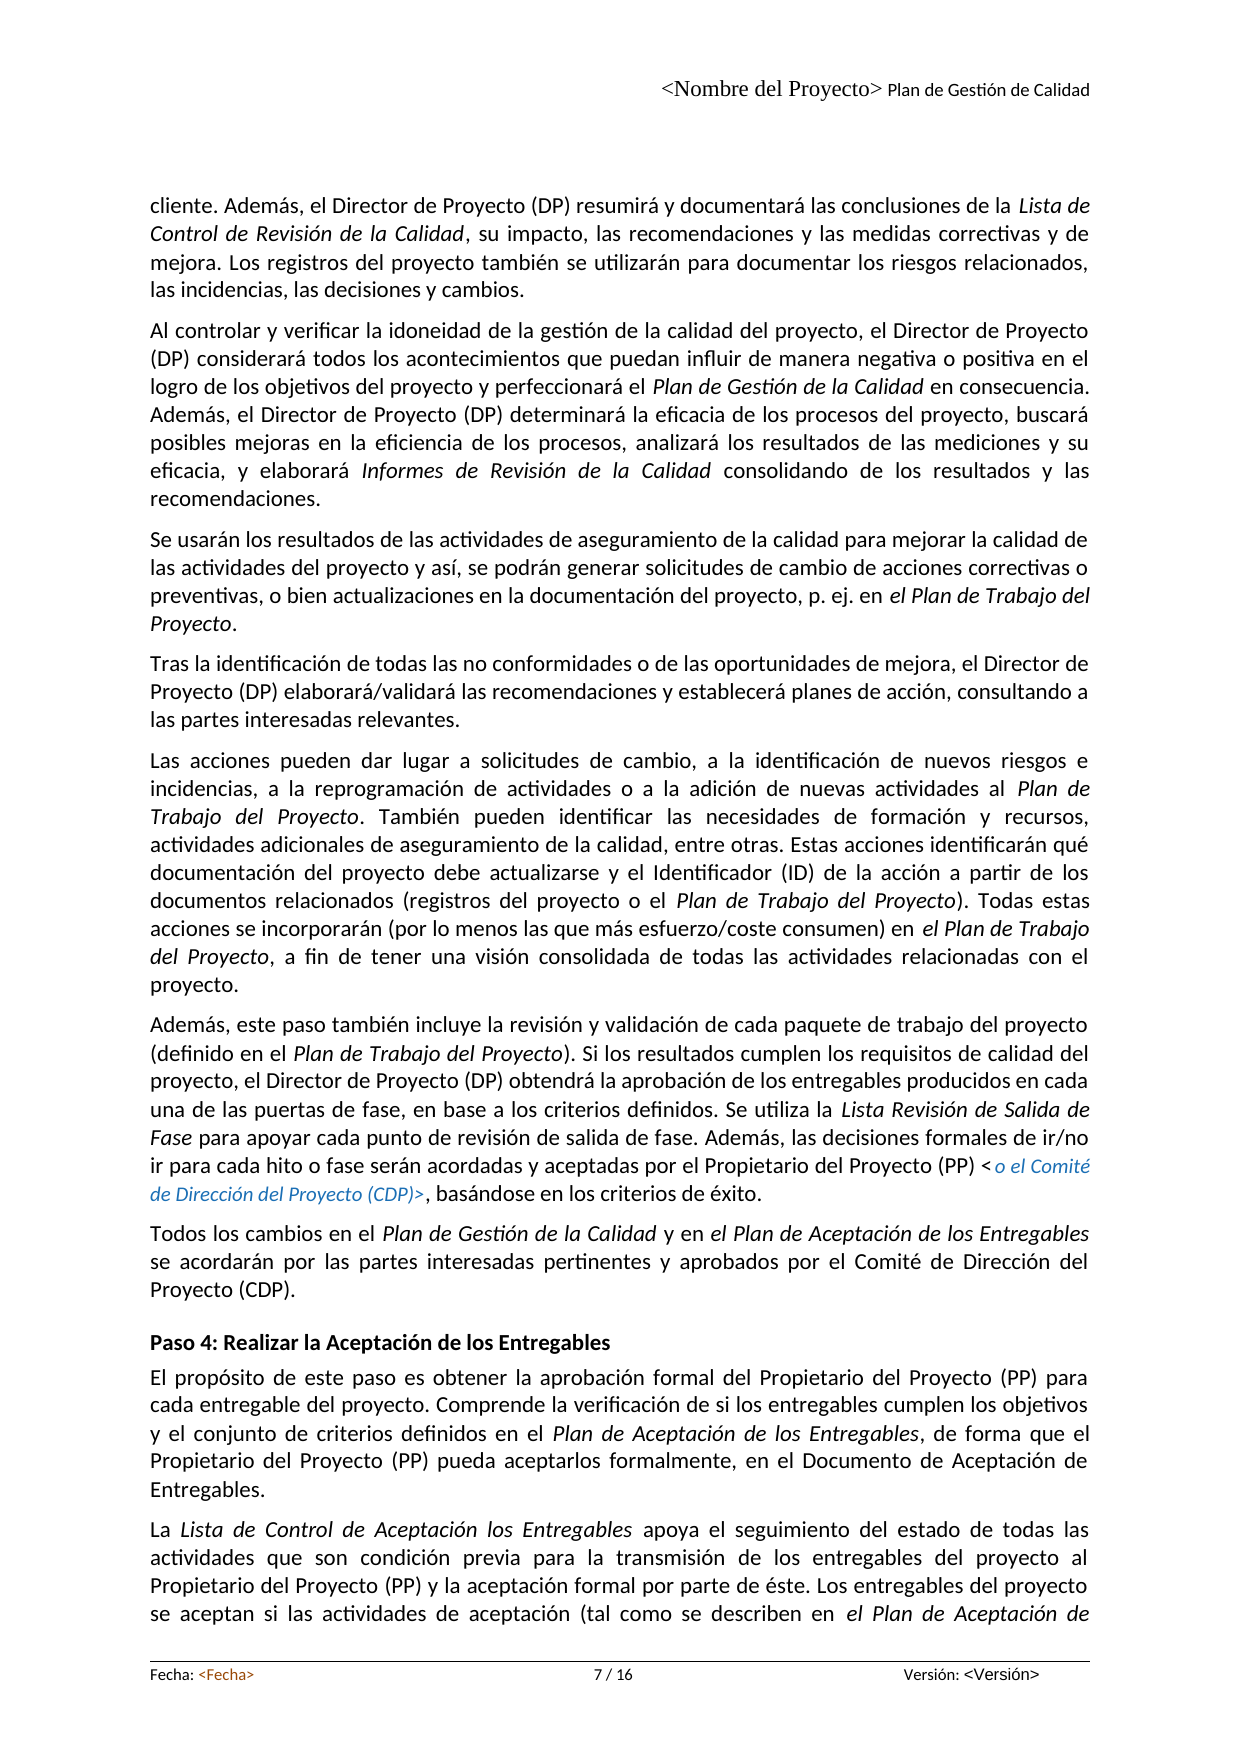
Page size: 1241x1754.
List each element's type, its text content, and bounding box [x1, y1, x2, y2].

text Además, este paso también incluye la revisión y validación de cada paquete de trabajo del proyecto (definido en el Plan de Trabajo del Proyecto). Si los resultados cumplen los requisitos de calidad del proyecto, el Director de Proyecto (DP) obtendrá la aprobación de los entregables producidos en cada una de las puertas de fase, en base a los criterios definidos. Se utiliza la Lista Revisión de Salida de Fase para apoyar cada punto de revisión de salida de fase. Además, las decisiones formales de ir/no ir para cada hito o fase serán acordadas y aceptadas por el Propietario del Proyecto (PP) <o el Comité de Dirección del Proyecto (CDP)>, basándose en los criterios de éxito. [150, 1011, 1090, 1207]
text Todos los cambios en el Plan de Gestión de la Calidad y en el Plan de Aceptación de los Entregables se acordarán por las partes interesadas pertinentes y aprobados por el Comité de Dirección del Proyecto (CDP). [150, 1219, 1090, 1303]
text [150, 192, 1090, 304]
text El propósito de este paso es obtener la aprobación formal del Propietario del Proyecto (PP) para cada entregable del proyecto. Comprende la verificación de si los entregables cumplen los objetivos y el conjunto de criterios definidos en el Plan de Aceptación de los Entregables, de forma que el Propietario del Proyecto (PP) pueda aceptarlos formalmente, en el Documento de Aceptación de Entregables. [150, 1363, 1090, 1503]
text Las acciones pueden dar lugar a solicitudes de cambio, a la identificación de nuevos riesgos e incidencias, a la reprogramación de actividades o a la adición de nuevas actividades al Plan de Trabajo del Proyecto. También pueden identificar las necesidades de formación y recursos, actividades adicionales de aseguramiento de la calidad, entre otras. Estas acciones identificarán qué documentación del proyecto debe actualizarse y el Identificador (ID) de la acción a partir de los documentos relacionados (registros del proyecto o el Plan de Trabajo del Proyecto). Todas estas acciones se incorporarán (por lo menos las que más esfuerzo/coste consumen) en el Plan de Trabajo del Proyecto, a fin de tener una visión consolidada de todas las actividades relacionadas con el proyecto. [150, 746, 1090, 998]
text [150, 1515, 1090, 1627]
text Paso 4: Realizar la Aceptación de los Entregables [150, 1328, 1090, 1356]
text Al controlar y verificar la idoneidad de la gestión de la calidad del proyecto, el Director de Proyecto (DP) considerará todos los acontecimientos que puedan influir de manera negativa o positiva en el logro de los objetivos del proyecto y perfeccionará el Plan de Gestión de la Calidad en consecuencia. Además, el Director de Proyecto (DP) determinará la eficacia de los procesos del proyecto, buscará posibles mejoras en la eficiencia de los procesos, analizará los resultados de las mediciones y su eficacia, y elaborará Informes de Revisión de la Calidad consolidando de los resultados y las recomendaciones. [150, 316, 1090, 512]
text Tras la identificación de todas las no conformidades o de las oportunidades de mejora, el Director de Proyecto (DP) elaborará/validará las recomendaciones y establecerá planes de acción, consultando a las partes interesadas relevantes. [150, 649, 1090, 733]
text Se usarán los resultados de las actividades de aseguramiento de la calidad para mejorar la calidad de las actividades del proyecto y así, se podrán generar solicitudes de cambio de acciones correctivas o preventivas, o bien actualizaciones en la documentación del proyecto, p. ej. en el Plan de Trabajo del Proyecto. [150, 525, 1090, 637]
